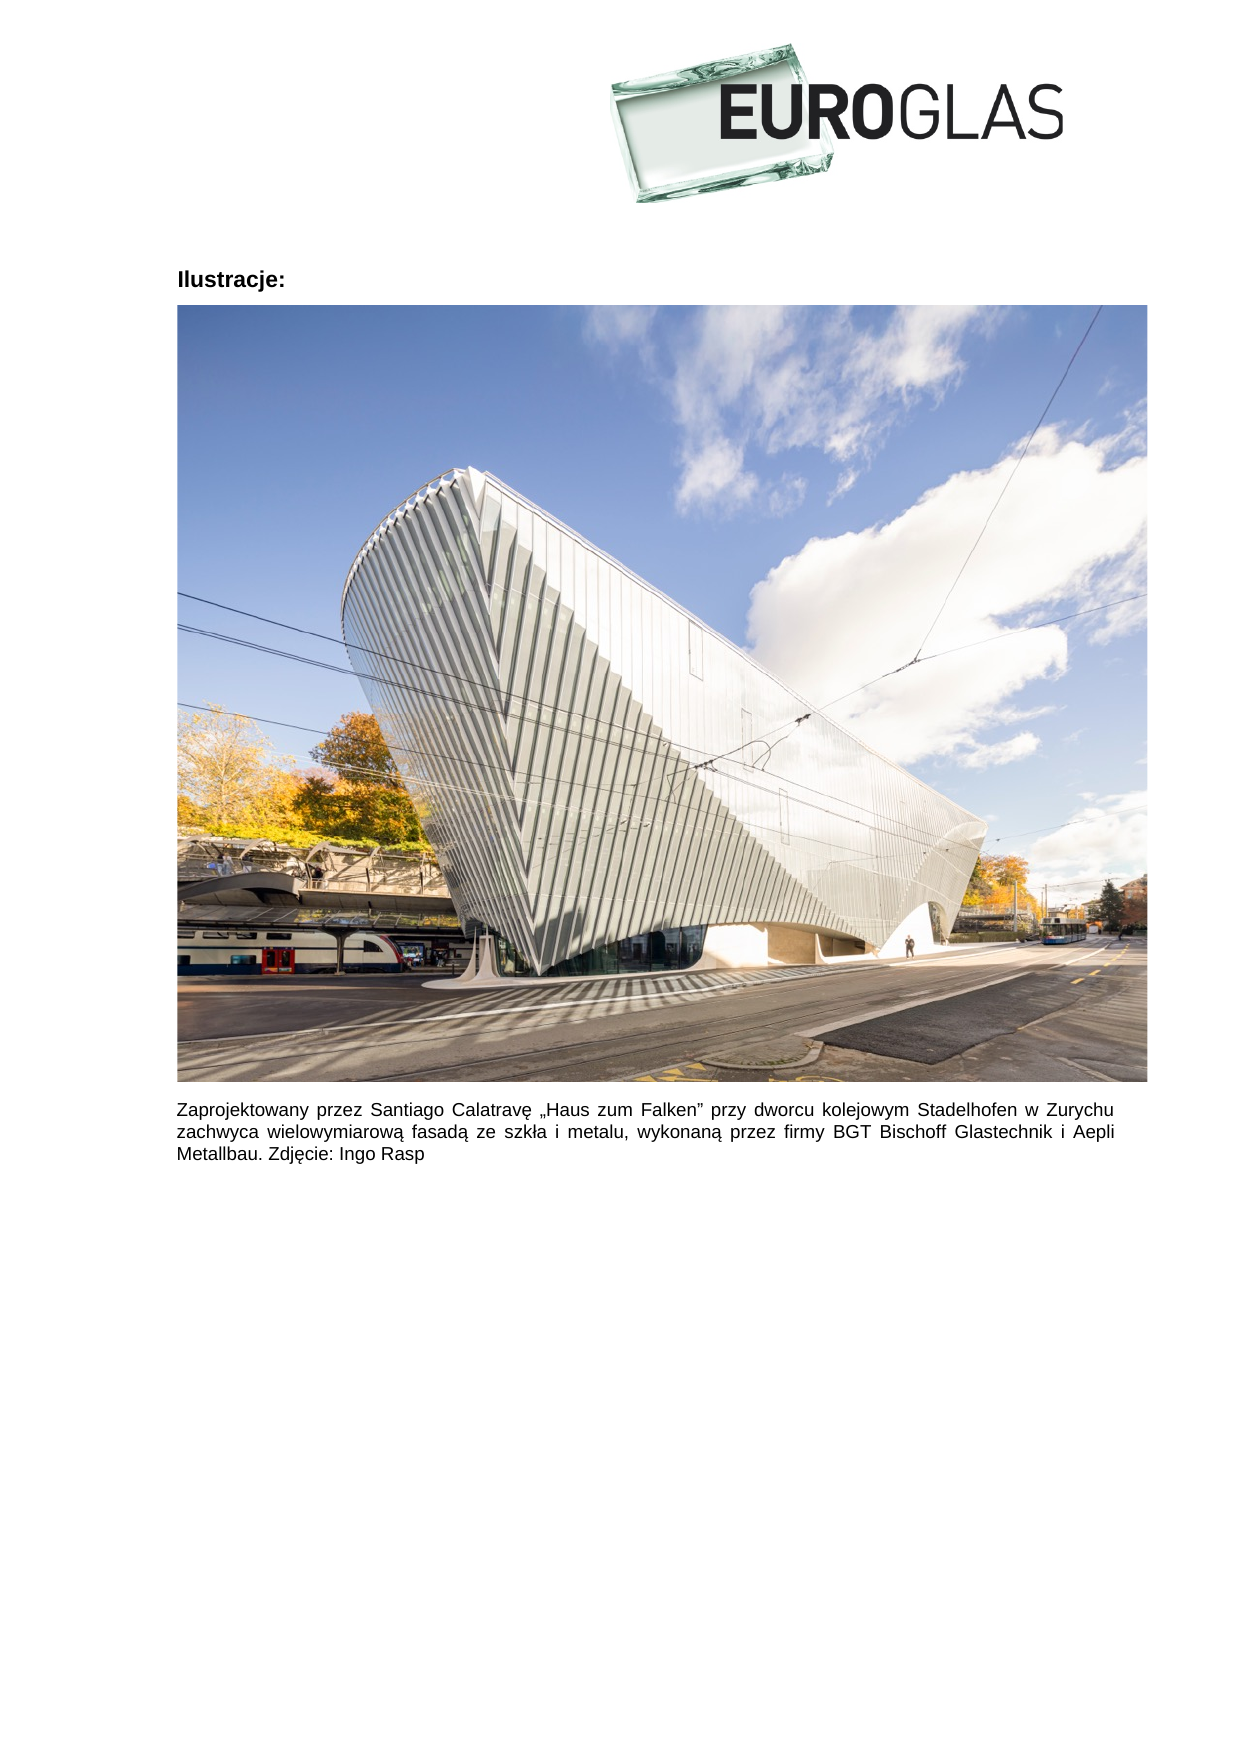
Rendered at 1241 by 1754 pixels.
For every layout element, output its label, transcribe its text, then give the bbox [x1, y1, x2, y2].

text Ilustracje: [177, 266, 1063, 292]
picture [608, 43, 1063, 202]
picture [177, 305, 1148, 1082]
